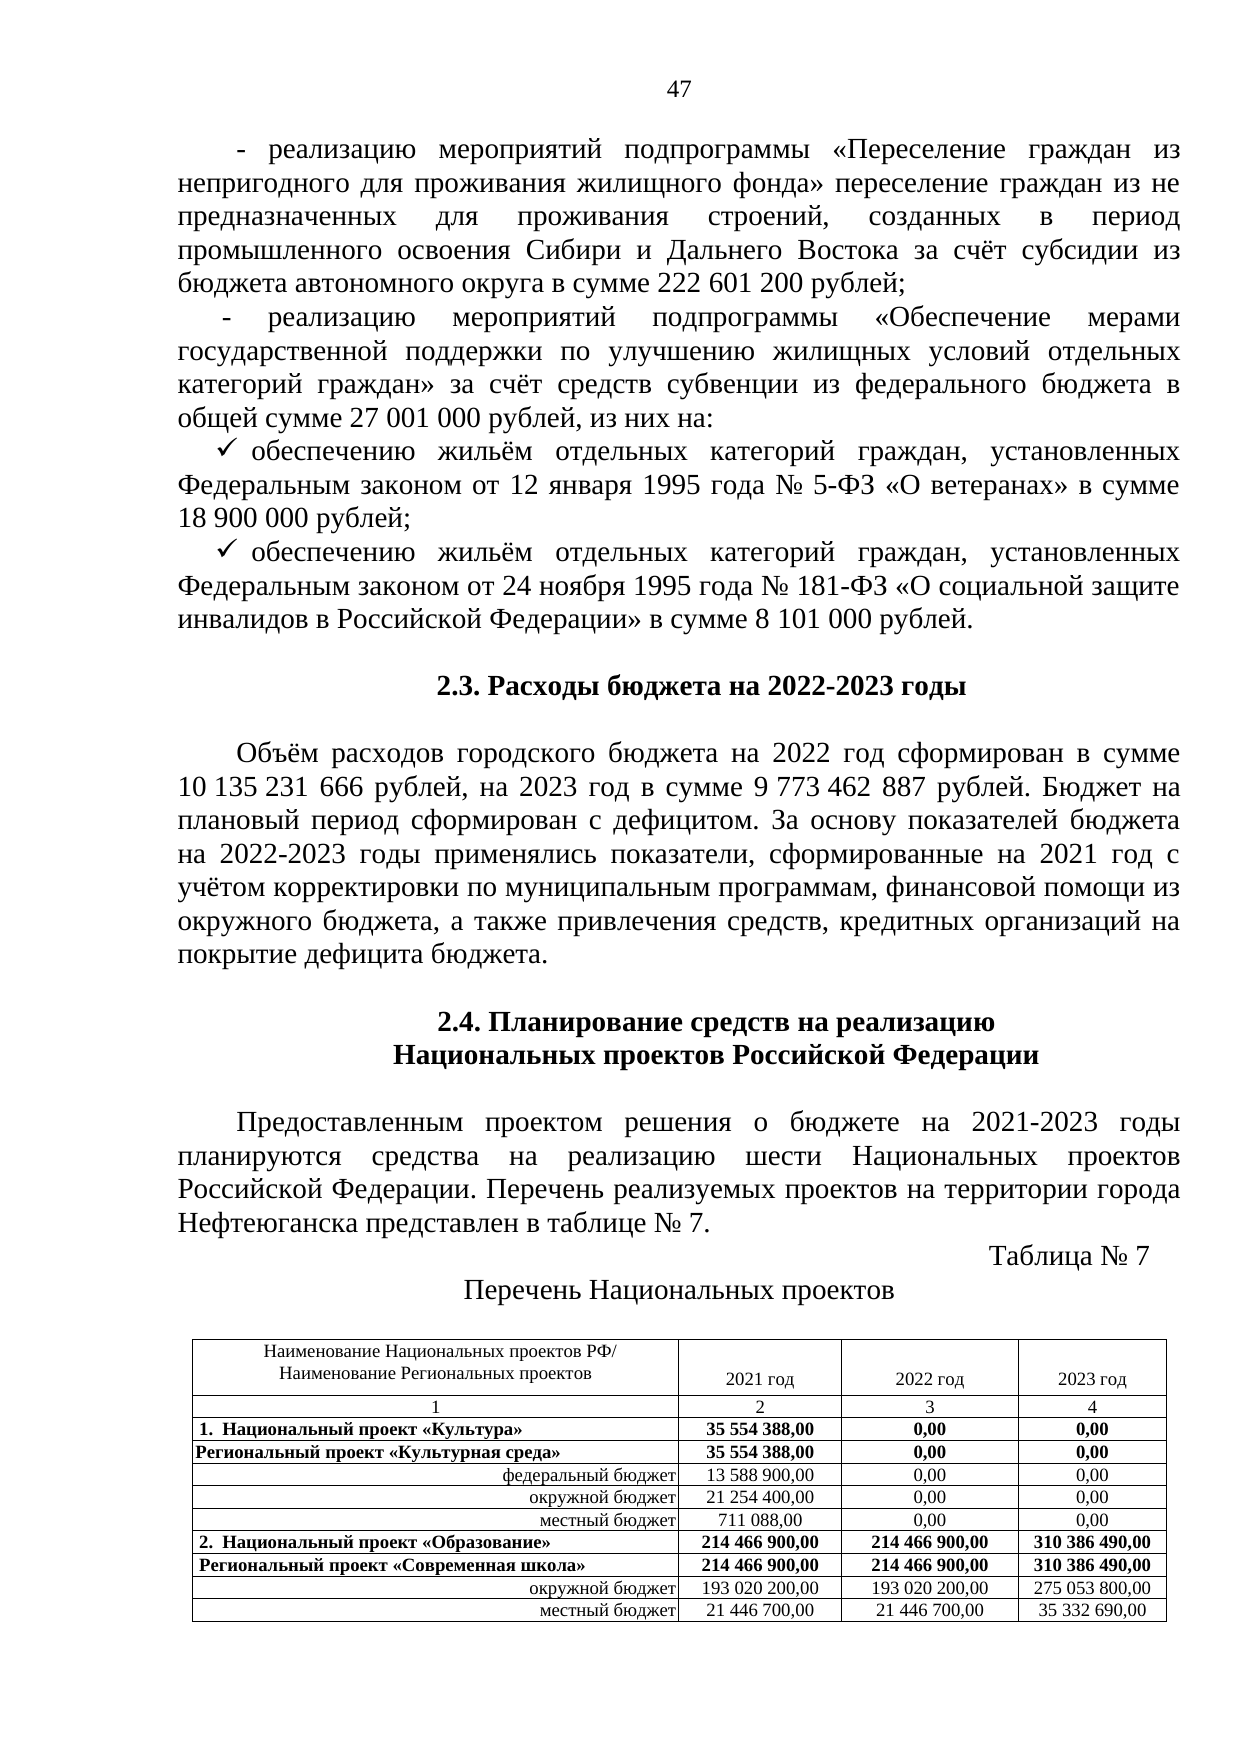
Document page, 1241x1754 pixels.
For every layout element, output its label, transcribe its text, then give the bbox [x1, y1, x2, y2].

list обеспечению жильём отдельных категорий граждан, установленных Федеральным законом от 24 ноября 1995 года № 181-ФЗ «О социальной защите инвалидов в Российской Федерации» в сумме 8 101 000 рублей. [177, 534, 1181, 635]
table_cell Региональный проект «Культурная среда» [193, 1441, 678, 1462]
table_cell 3 [842, 1396, 1018, 1417]
table_cell 13 588 900,00 [679, 1464, 841, 1485]
table_cell 35 554 388,00 [679, 1441, 841, 1462]
text Объём расходов городского бюджета на 2022 год сформирован в сумме 10 135 231 666 рублей, на 2023 год в сумме 9 773 462 887 рублей. Бюджет на плановый период сформирован с дефицитом. За основу показателей бюджета на 2022-2023 годы применялись показатели, сформированные на 2021 год с учётом корректировки по муниципальным программам, финансовой помощи из окружного бюджета, а также привлечения средств, кредитных организаций на покрытие дефицита бюджета. [177, 735, 1181, 970]
table_cell 35 332 690,00 [1019, 1599, 1166, 1621]
table_cell 214 466 900,00 [679, 1531, 841, 1553]
table_cell 310 386 490,00 [1019, 1531, 1166, 1553]
table_cell Региональный проект «Современная школа» [193, 1554, 678, 1576]
table_cell 0,00 [842, 1418, 1018, 1440]
text 2.4. Планирование средств на реализацию [177, 1004, 1181, 1037]
table_cell 0,00 [842, 1441, 1018, 1462]
table_cell федеральный бюджет [193, 1464, 678, 1485]
table_cell 214 466 900,00 [842, 1531, 1018, 1553]
text Таблица № 7 [177, 1238, 1181, 1272]
table_header 2021 год [679, 1340, 841, 1395]
table_cell 0,00 [1019, 1509, 1166, 1530]
table_cell 21 446 700,00 [842, 1599, 1018, 1621]
table_cell 0,00 [1019, 1441, 1166, 1462]
text - реализацию мероприятий подпрограммы «Переселение граждан из непригодного для проживания жилищного фонда» переселение граждан из не предназначенных для проживания строений, созданных в период промышленного освоения Сибири и Дальнего Востока за счёт субсидии из бюджета автономного округа в сумме 222 601 200 рублей; [177, 131, 1181, 299]
list обеспечению жильём отдельных категорий граждан, установленных Федеральным законом от 12 января 1995 года № 5-ФЗ «О ветеранах» в сумме 18 900 000 рублей; [177, 433, 1181, 534]
table_cell 275 053 800,00 [1019, 1577, 1166, 1598]
table_cell 193 020 200,00 [679, 1577, 841, 1598]
table_cell 711 088,00 [679, 1509, 841, 1530]
table_cell 214 466 900,00 [679, 1554, 841, 1576]
table_cell 310 386 490,00 [1019, 1554, 1166, 1576]
table_cell 2 [679, 1396, 841, 1417]
table_cell 0,00 [842, 1464, 1018, 1485]
table_cell 4 [1019, 1396, 1166, 1417]
table_cell 0,00 [1019, 1486, 1166, 1508]
table_cell местный бюджет [193, 1509, 678, 1530]
table_cell Национальный проект «Образование» [193, 1531, 678, 1553]
table_cell Национальный проект «Культура» [193, 1418, 678, 1440]
text Предоставленным проектом решения о бюджете на 2021-2023 годы планируются средства на реализацию шести Национальных проектов Российской Федерации. Перечень реализуемых проектов на территории города Нефтеюганска представлен в таблице № 7. [177, 1104, 1181, 1238]
table_cell 214 466 900,00 [842, 1554, 1018, 1576]
table_cell 193 020 200,00 [842, 1577, 1018, 1598]
table_cell 21 254 400,00 [679, 1486, 841, 1508]
table_cell 0,00 [1019, 1464, 1166, 1485]
table_cell 0,00 [842, 1509, 1018, 1530]
table_header Наименование Национальных проектов РФ/ Наименование Региональных проектов [193, 1340, 678, 1395]
table_cell 35 554 388,00 [679, 1418, 841, 1440]
table_cell местный бюджет [193, 1599, 678, 1621]
text Перечень Национальных проектов [177, 1272, 1181, 1306]
table_cell 0,00 [1019, 1418, 1166, 1440]
table_cell 0,00 [842, 1486, 1018, 1508]
table_cell 1 [193, 1396, 678, 1417]
table_cell окружной бюджет [193, 1577, 678, 1598]
table_cell окружной бюджет [193, 1486, 678, 1508]
table_header 2023 год [1019, 1340, 1166, 1395]
table_header 2022 год [842, 1340, 1018, 1395]
table_cell 21 446 700,00 [679, 1599, 841, 1621]
text Национальных проектов Российской Федерации [177, 1037, 1181, 1071]
text 2.3. Расходы бюджета на 2022-2023 годы [177, 668, 1181, 702]
text - реализацию мероприятий подпрограммы «Обеспечение мерами государственной поддержки по улучшению жилищных условий отдельных категорий граждан» за счёт средств субвенции из федерального бюджета в общей сумме 27 001 000 рублей, из них на: [177, 299, 1181, 433]
